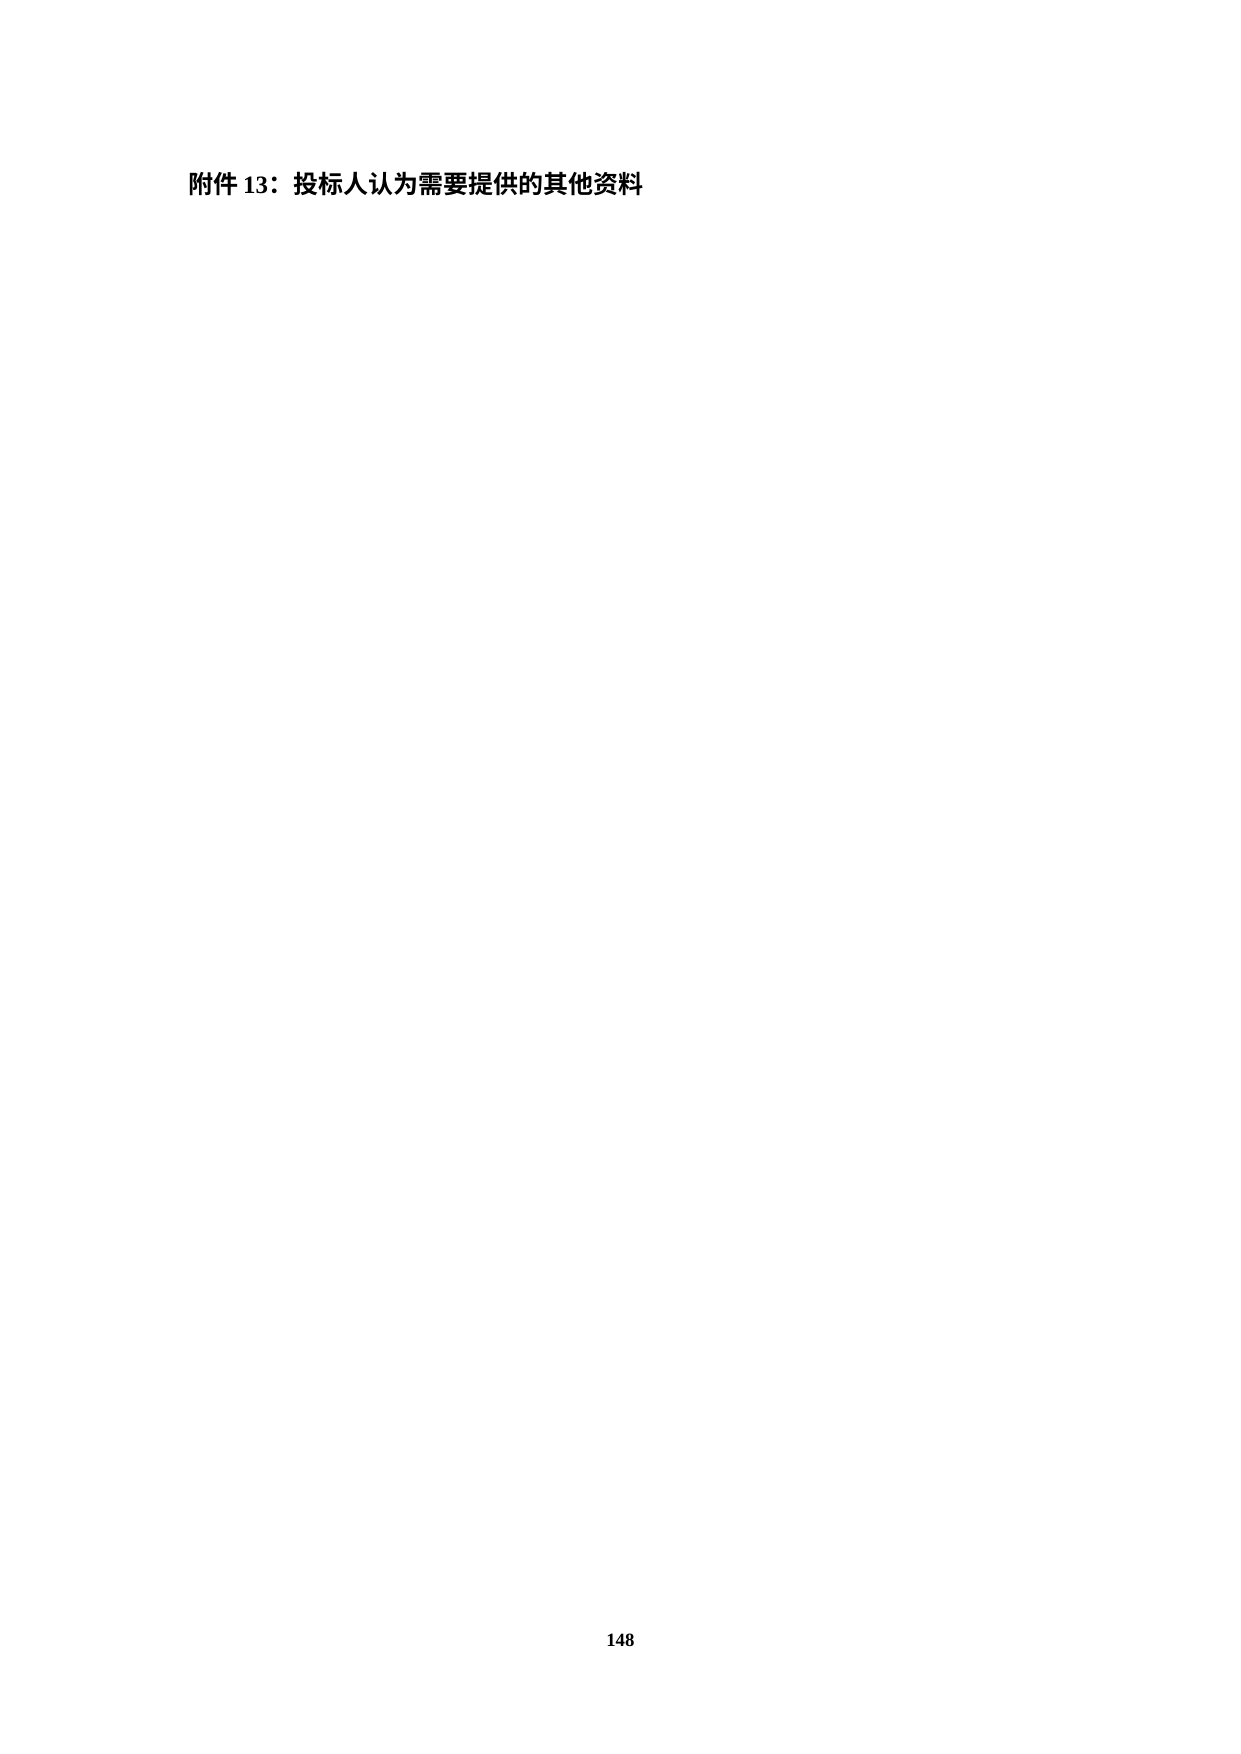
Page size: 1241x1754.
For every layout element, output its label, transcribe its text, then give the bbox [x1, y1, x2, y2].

text 附件13：投标人认为需要提供的其他资料 [188, 164, 1052, 201]
